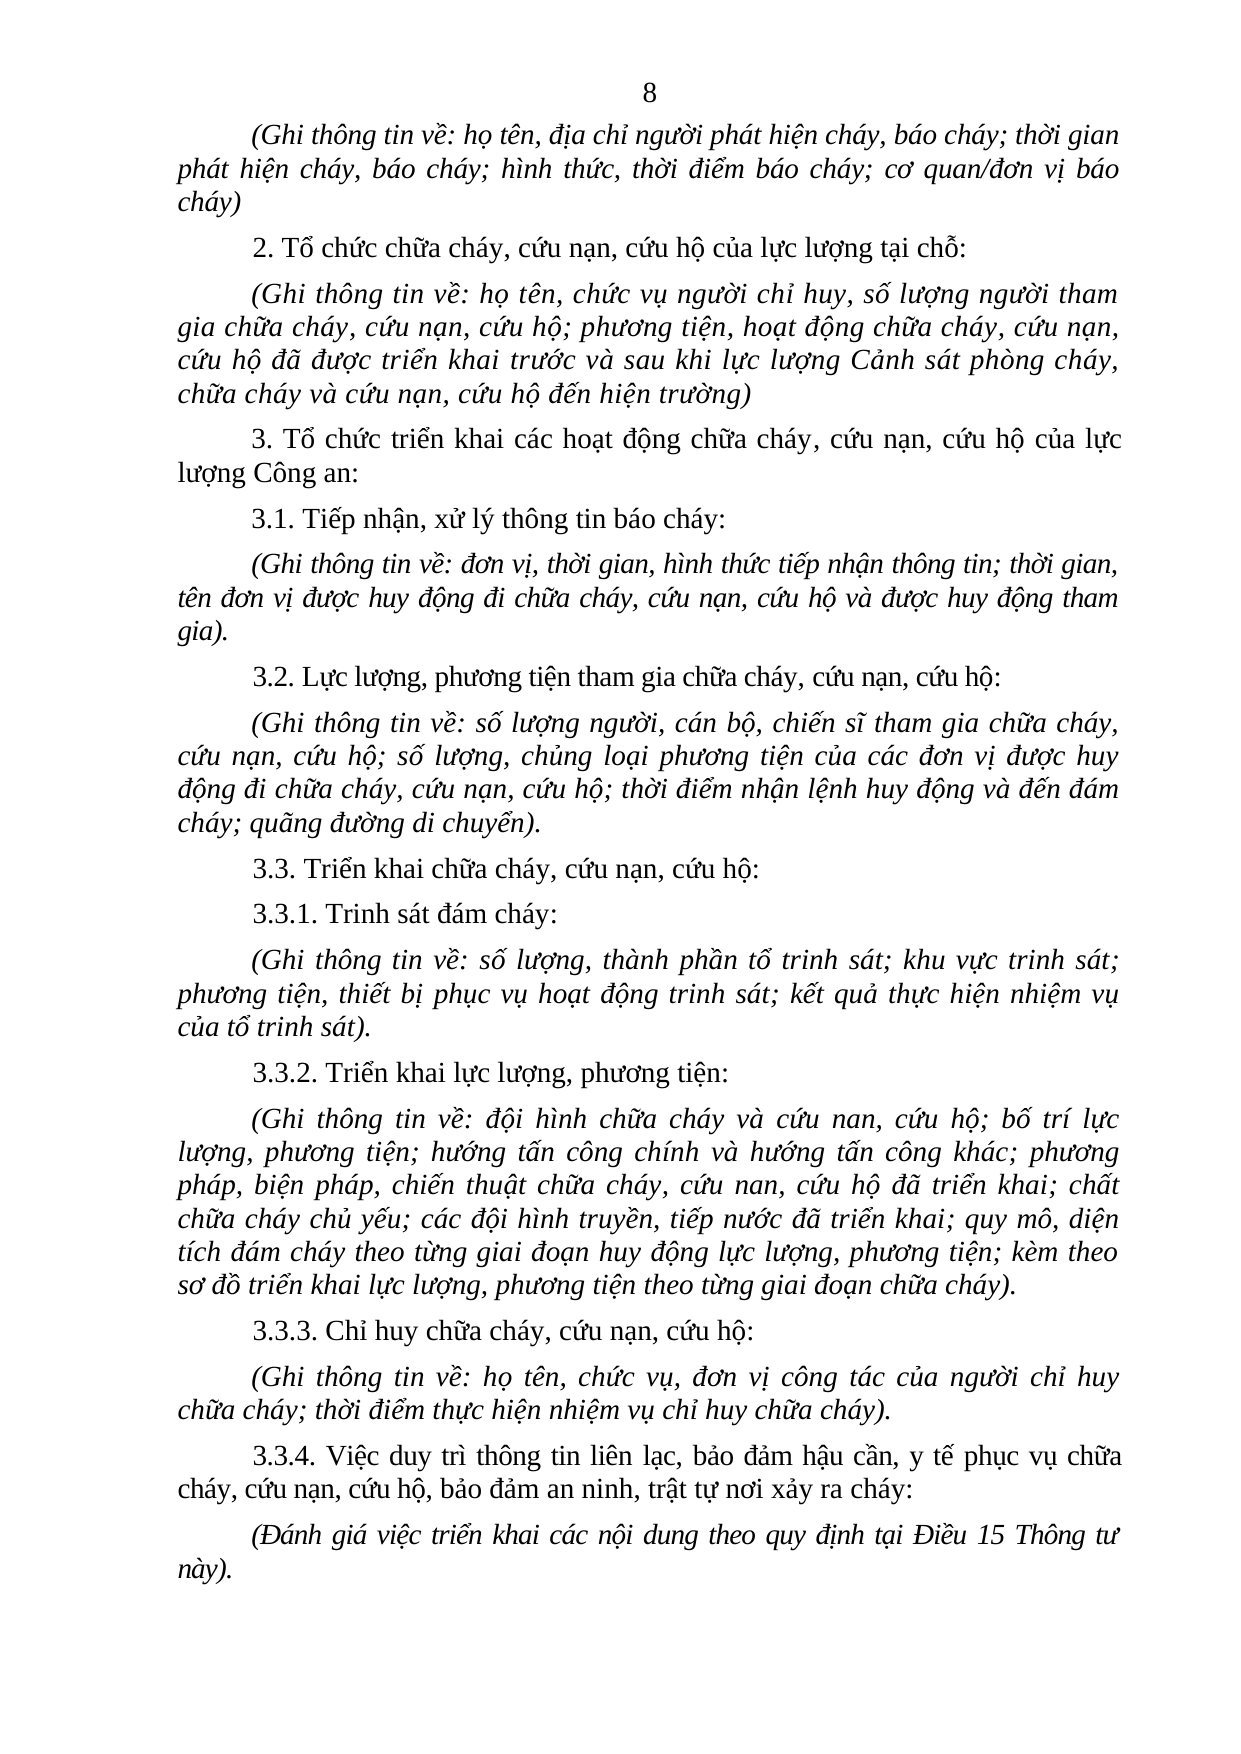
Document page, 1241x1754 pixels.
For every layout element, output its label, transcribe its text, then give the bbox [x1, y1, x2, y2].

text 3.3. Triển khai chữa cháy, cứu nạn, cứu hộ: [177, 851, 1122, 885]
text (Ghi thông tin về: đơn vị, thời gian, hình thức tiếp nhận thông tin; thời gian, tên đơn vị được huy động đi chữa cháy, cứu nạn, cứu hộ và được huy động tham gia). [177, 547, 1122, 647]
text 3.3.3. Chỉ huy chữa cháy, cứu nạn, cứu hộ: [177, 1314, 1122, 1347]
text (Đánh giá việc triển khai các nội dung theo quy định tại Điều 15 Thông tư này). [177, 1518, 1122, 1585]
text 3.1. Tiếp nhận, xử lý thông tin báo cháy: [177, 501, 1122, 535]
text 2. Tổ chức chữa cháy, cứu nạn, cứu hộ của lực lượng tại chỗ: [177, 231, 1122, 264]
text 3.3.1. Trinh sát đám cháy: [177, 897, 1122, 931]
text (Ghi thông tin về: họ tên, địa chỉ người phát hiện cháy, báo cháy; thời gian phát hiện cháy, báo cháy; hình thức, thời điểm báo cháy; cơ quan/đơn vị báo cháy) [177, 118, 1122, 218]
text (Ghi thông tin về: số lượng, thành phần tổ trinh sát; khu vực trinh sát; phương tiện, thiết bị phục vụ hoạt động trinh sát; kết quả thực hiện nhiệm vụ của tổ trinh sát). [177, 943, 1122, 1043]
text 3. Tổ chức triển khai các hoạt động chữa cháy, cứu nạn, cứu hộ của lực lượng Công an: [177, 422, 1122, 489]
text (Ghi thông tin về: họ tên, chức vụ người chỉ huy, số lượng người tham gia chữa cháy, cứu nạn, cứu hộ; phương tiện, hoạt động chữa cháy, cứu nạn, cứu hộ đã được triển khai trước và sau khi lực lượng Cảnh sát phòng cháy, chữa cháy và cứu nạn, cứu hộ đến hiện trường) [177, 276, 1122, 410]
text 3.3.2. Triển khai lực lượng, phương tiện: [177, 1056, 1122, 1089]
text (Ghi thông tin về: họ tên, chức vụ, đơn vị công tác của người chỉ huy chữa cháy; thời điểm thực hiện nhiệm vụ chỉ huy chữa cháy). [177, 1360, 1122, 1426]
text (Ghi thông tin về: số lượng người, cán bộ, chiến sĩ tham gia chữa cháy, cứu nạn, cứu hộ; số lượng, chủng loại phương tiện của các đơn vị được huy động đi chữa cháy, cứu nạn, cứu hộ; thời điểm nhận lệnh huy động và đến đám cháy; quãng đường di chuyển). [177, 706, 1122, 839]
text (Ghi thông tin về: đội hình chữa cháy và cứu nan, cứu hộ; bố trí lực lượng, phương tiện; hướng tấn công chính và hướng tấn công khác; phương pháp, biện pháp, chiến thuật chữa cháy, cứu nan, cứu hộ đã triển khai; chất chữa cháy chủ yếu; các đội hình truyền, tiếp nước đã triển khai; quy mô, diện tích đám cháy theo từng giai đoạn huy động lực lượng, phương tiện; kèm theo sơ đồ triển khai lực lượng, phương tiện theo từng giai đoạn chữa cháy). [177, 1101, 1122, 1301]
text 3.2. Lực lượng, phương tiện tham gia chữa cháy, cứu nạn, cứu hộ: [177, 660, 1122, 693]
text 3.3.4. Việc duy trì thông tin liên lạc, bảo đảm hậu cần, y tế phục vụ chữa cháy, cứu nạn, cứu hộ, bảo đảm an ninh, trật tự nơi xảy ra cháy: [177, 1439, 1122, 1506]
